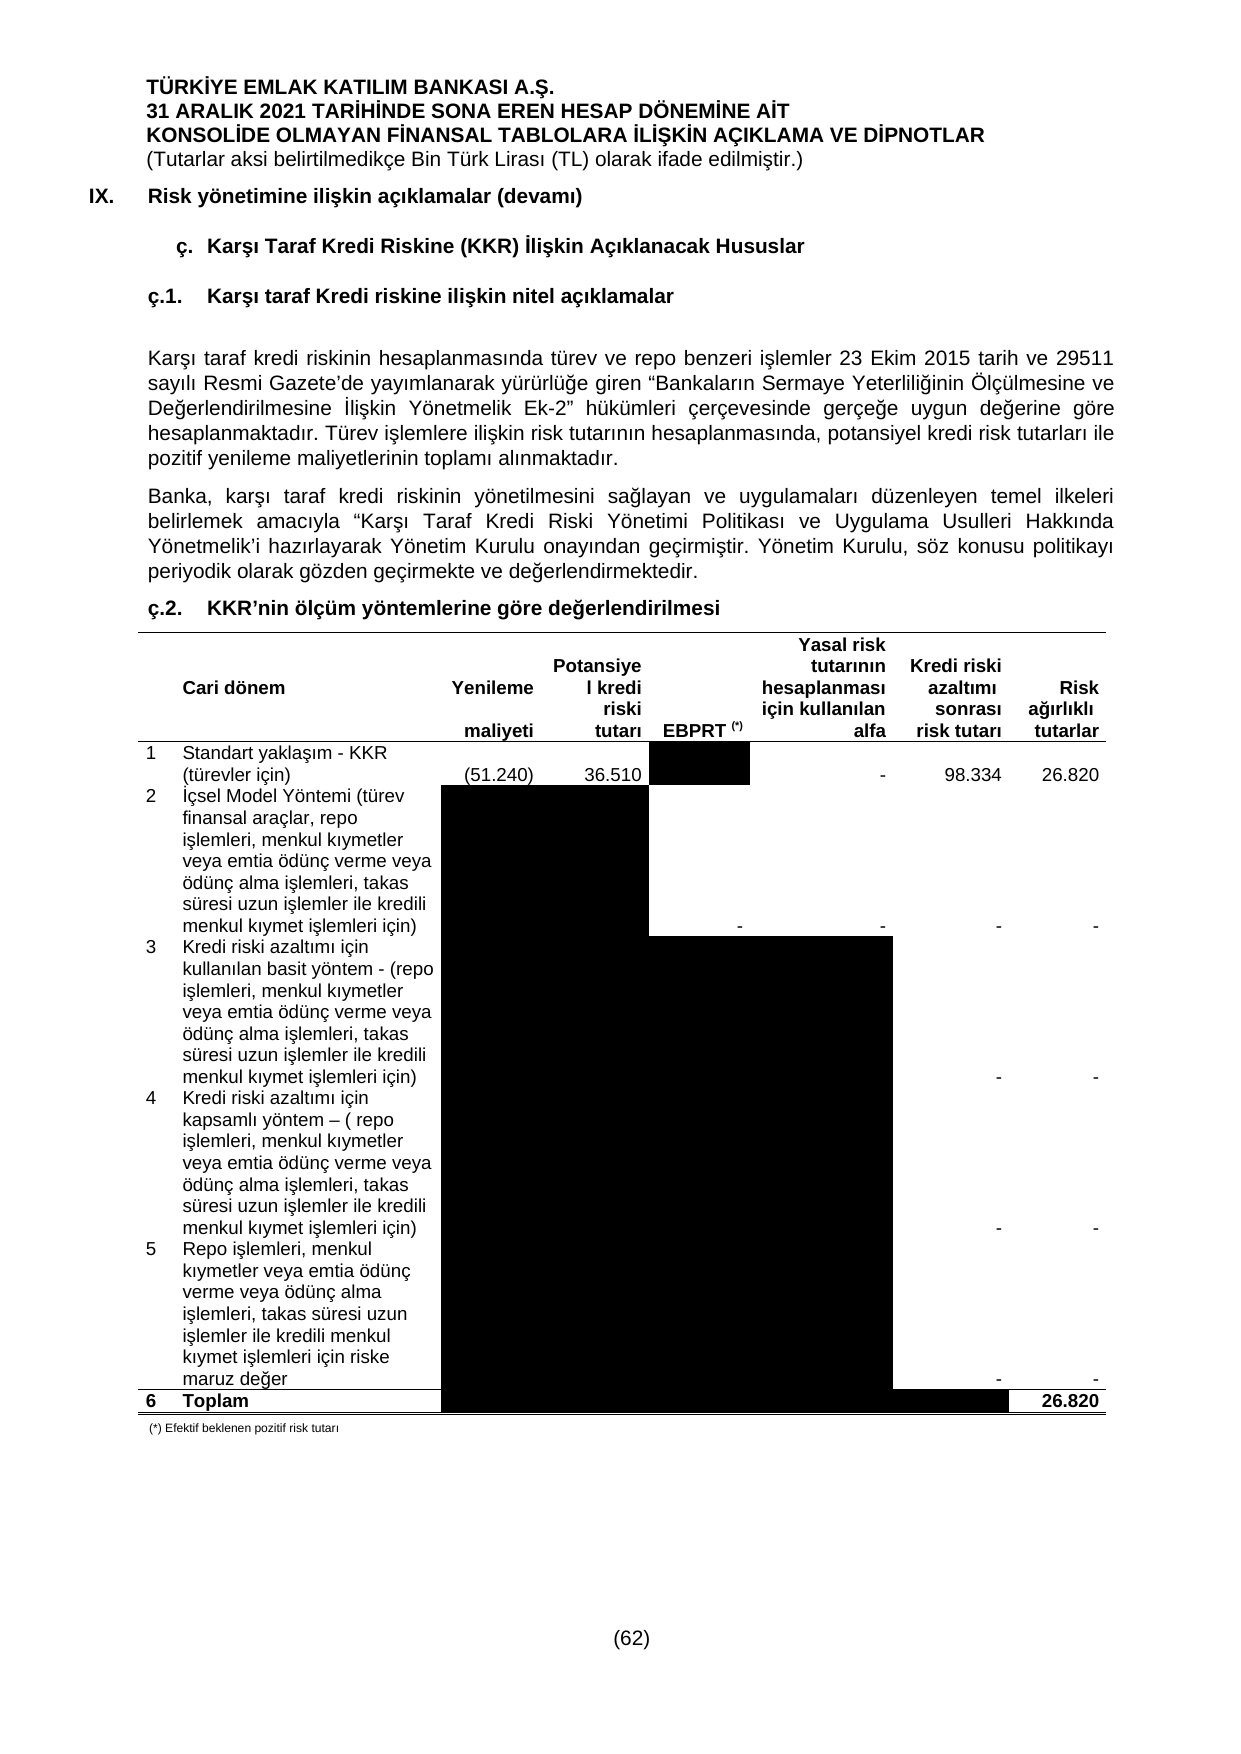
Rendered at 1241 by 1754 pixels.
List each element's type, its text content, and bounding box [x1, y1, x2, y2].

text IX. Risk yönetimine ilişkin açıklamalar (devamı) [89, 183, 1116, 208]
text Banka, karşı taraf kredi riskinin yönetilmesini sağlayan ve uygulamaları düzenleyen temel ilkeleri belirlemek amacıyla “Karşı Taraf Kredi Riski Yönetimi Politikası ve Uygulama Usulleri Hakkında Yönetmelik’i hazırlayarak Yönetim Kurulu onayından geçirmiştir. Yönetim Kurulu, söz konusu politikayı periyodik olarak gözden geçirmekte ve değerlendirmektedir. [148, 483, 1116, 583]
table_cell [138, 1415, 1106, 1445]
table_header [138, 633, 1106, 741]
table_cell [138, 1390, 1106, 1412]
text ç. Karşı Taraf Kredi Riskine (KKR) İlişkin Açıklanacak Hususlar [101, 233, 1116, 258]
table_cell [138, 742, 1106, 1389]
text ç.1. Karşı taraf Kredi riskine ilişkin nitel açıklamalar [101, 283, 1116, 308]
text Karşı taraf kredi riskinin hesaplanmasında türev ve repo benzeri işlemler 23 Ekim 2015 tarih ve 29511 sayılı Resmi Gazete’de yayımlanarak yürürlüğe giren “Bankaların Sermaye Yeterliliğinin Ölçülmesine ve Değerlendirilmesine İlişkin Yönetmelik Ek-2” hükümleri çerçevesinde gerçeğe uygun değerine göre hesaplanmaktadır. Türev işlemlere ilişkin risk tutarının hesaplanmasında, potansiyel kredi risk tutarları ile pozitif yenileme maliyetlerinin toplamı alınmaktadır. [148, 346, 1116, 471]
text ç.2. KKR’nin ölçüm yöntemlerine göre değerlendirilmesi [91, 596, 1116, 620]
